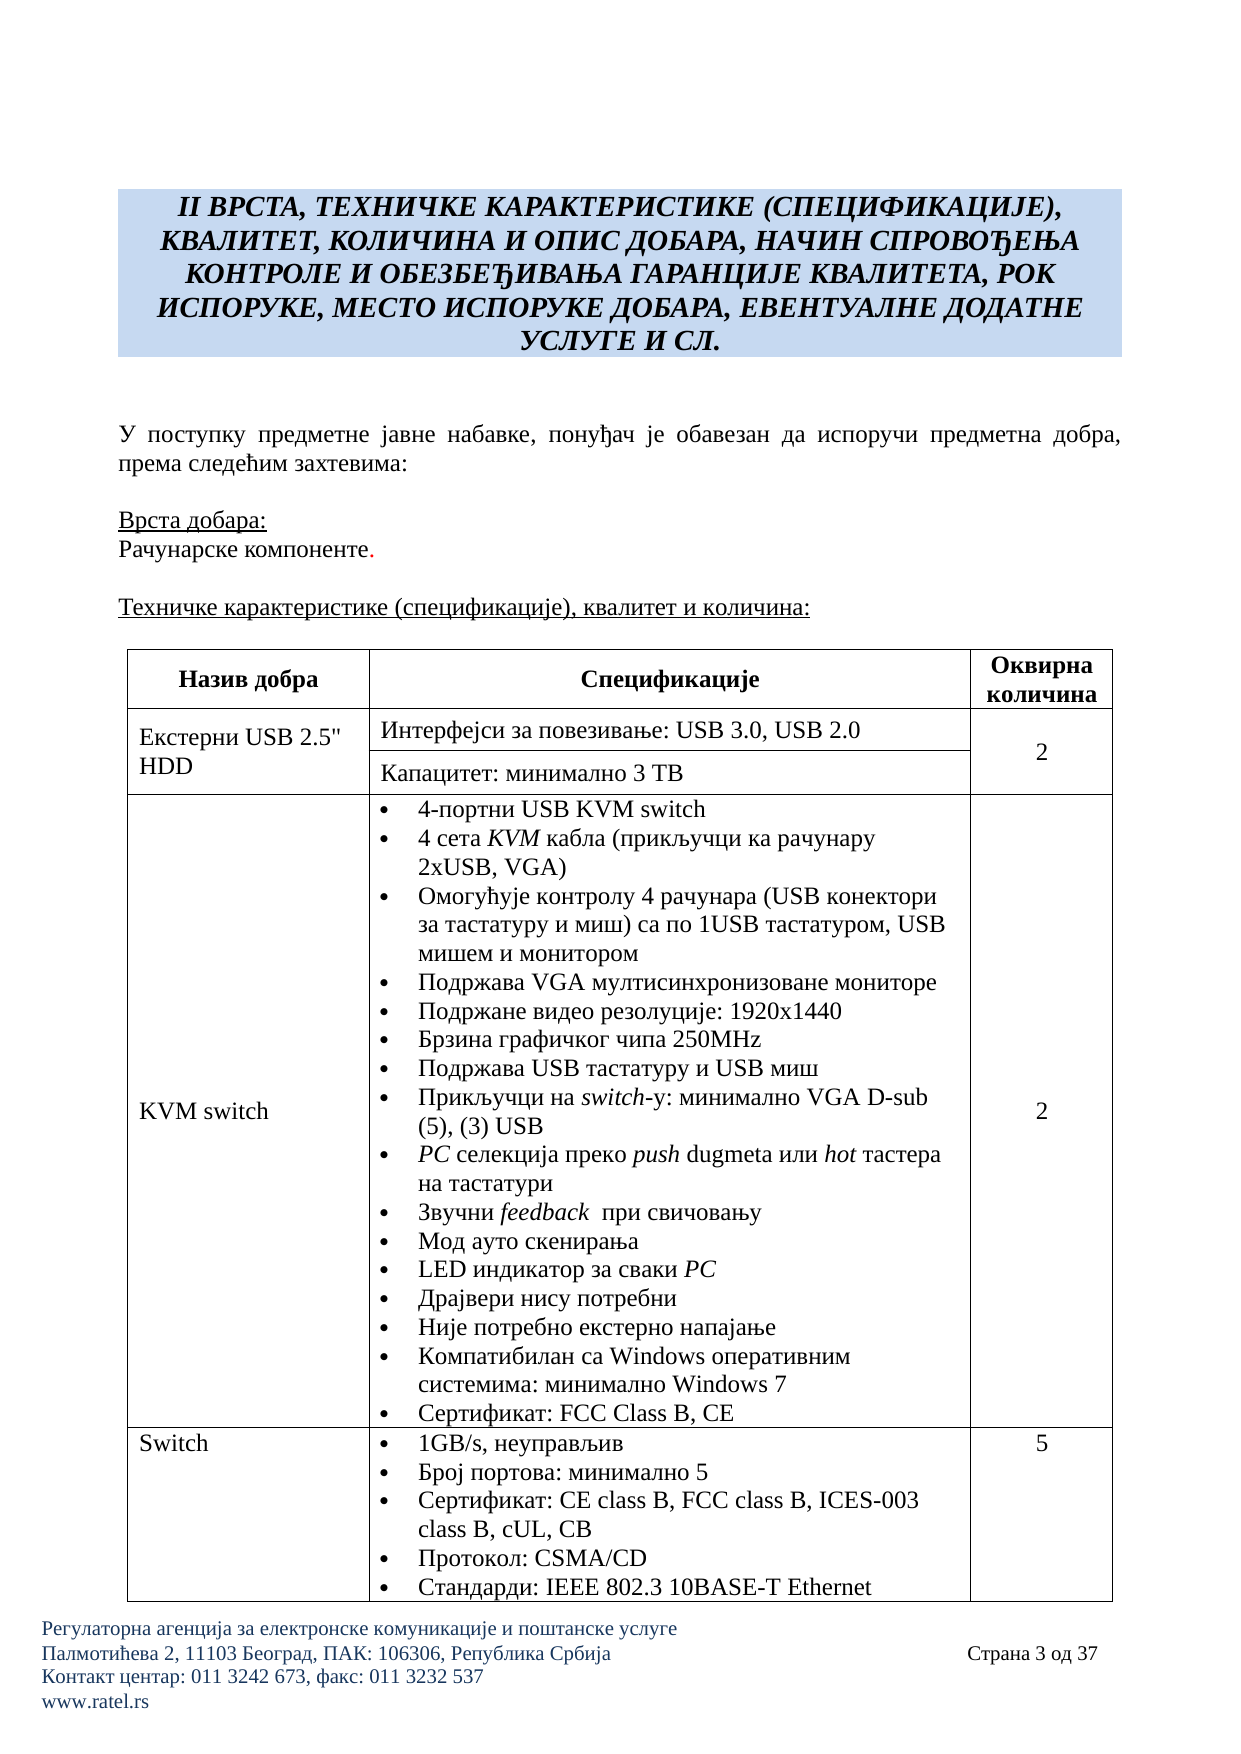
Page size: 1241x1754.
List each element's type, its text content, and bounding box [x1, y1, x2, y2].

table_header Назив добра [128, 650, 369, 708]
table_cell 4-портни USB KVM switch 4 сета KVM кабла (прикључци ка рачунару 2хUSB, VGA) Омогућује контролу 4 рачунара (USB конектори за тастатуру и миш) са по 1USB тастатуром, USB мишем и монитором Подржава VGA мултисинхронизоване мониторе Подржане видео резолуције: 1920x1440 Брзина графичког чипа 250MHz Подржава USB тастатуру и USB миш Прикључци на switch-у: минималнo VGA D-sub (5), (3) USB PC селекција преко push dugmeta или hot тастера на тастатури Звучни feedback при свичовању Мод ауто скенирања LED индикатор за сваки PC Драјвери нису потребни Није потребно екстерно напајање Компатибилан са Windows оперативним системима: минималнo Windows 7 Сертификат: FCC Class B, CE [370, 795, 970, 1427]
table_cell Екстерни USB 2.5" HDD [128, 709, 369, 793]
table_cell 2 [971, 795, 1112, 1427]
table_cell KVM switch [128, 795, 369, 1427]
table_cell 5 [971, 1428, 1112, 1601]
table_cell Интерфејси за повезивање: USB 3.0, USB 2.0 [370, 709, 970, 749]
text Рачунарске компоненте. [118, 534, 1122, 563]
text У поступку предметне јавне набавке, понуђач је обавезан да испоручи предметна добра, према следећим захтевима: [118, 419, 1122, 477]
table_cell Switch [128, 1428, 369, 1601]
text Техничке карактеристике (спецификације), квалитет и количина: [118, 592, 1122, 620]
table_cell Капацитет: минималнo 3 TB [370, 751, 970, 793]
table_header Оквирна количина [971, 650, 1112, 708]
table_cell 2 [971, 709, 1112, 793]
table_header Спецификације [370, 650, 970, 708]
text II ВРСТА, ТЕХНИЧКЕ КАРАКТЕРИСТИКЕ (СПЕЦИФИКАЦИЈЕ), КВАЛИТЕТ, КОЛИЧИНА И ОПИС ДОБАРА, НАЧИН СПРОВОЂЕЊА КОНТРОЛЕ И ОБЕЗБЕЂИВАЊА ГАРАНЦИЈЕ КВАЛИТЕТА, РОК ИСПОРУКЕ, МЕСТО ИСПОРУКЕ ДОБАРА, ЕВЕНТУАЛНЕ ДОДАТНЕ УСЛУГЕ И СЛ. [118, 189, 1122, 357]
text Врста добара: [118, 505, 1122, 534]
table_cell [370, 1428, 970, 1601]
